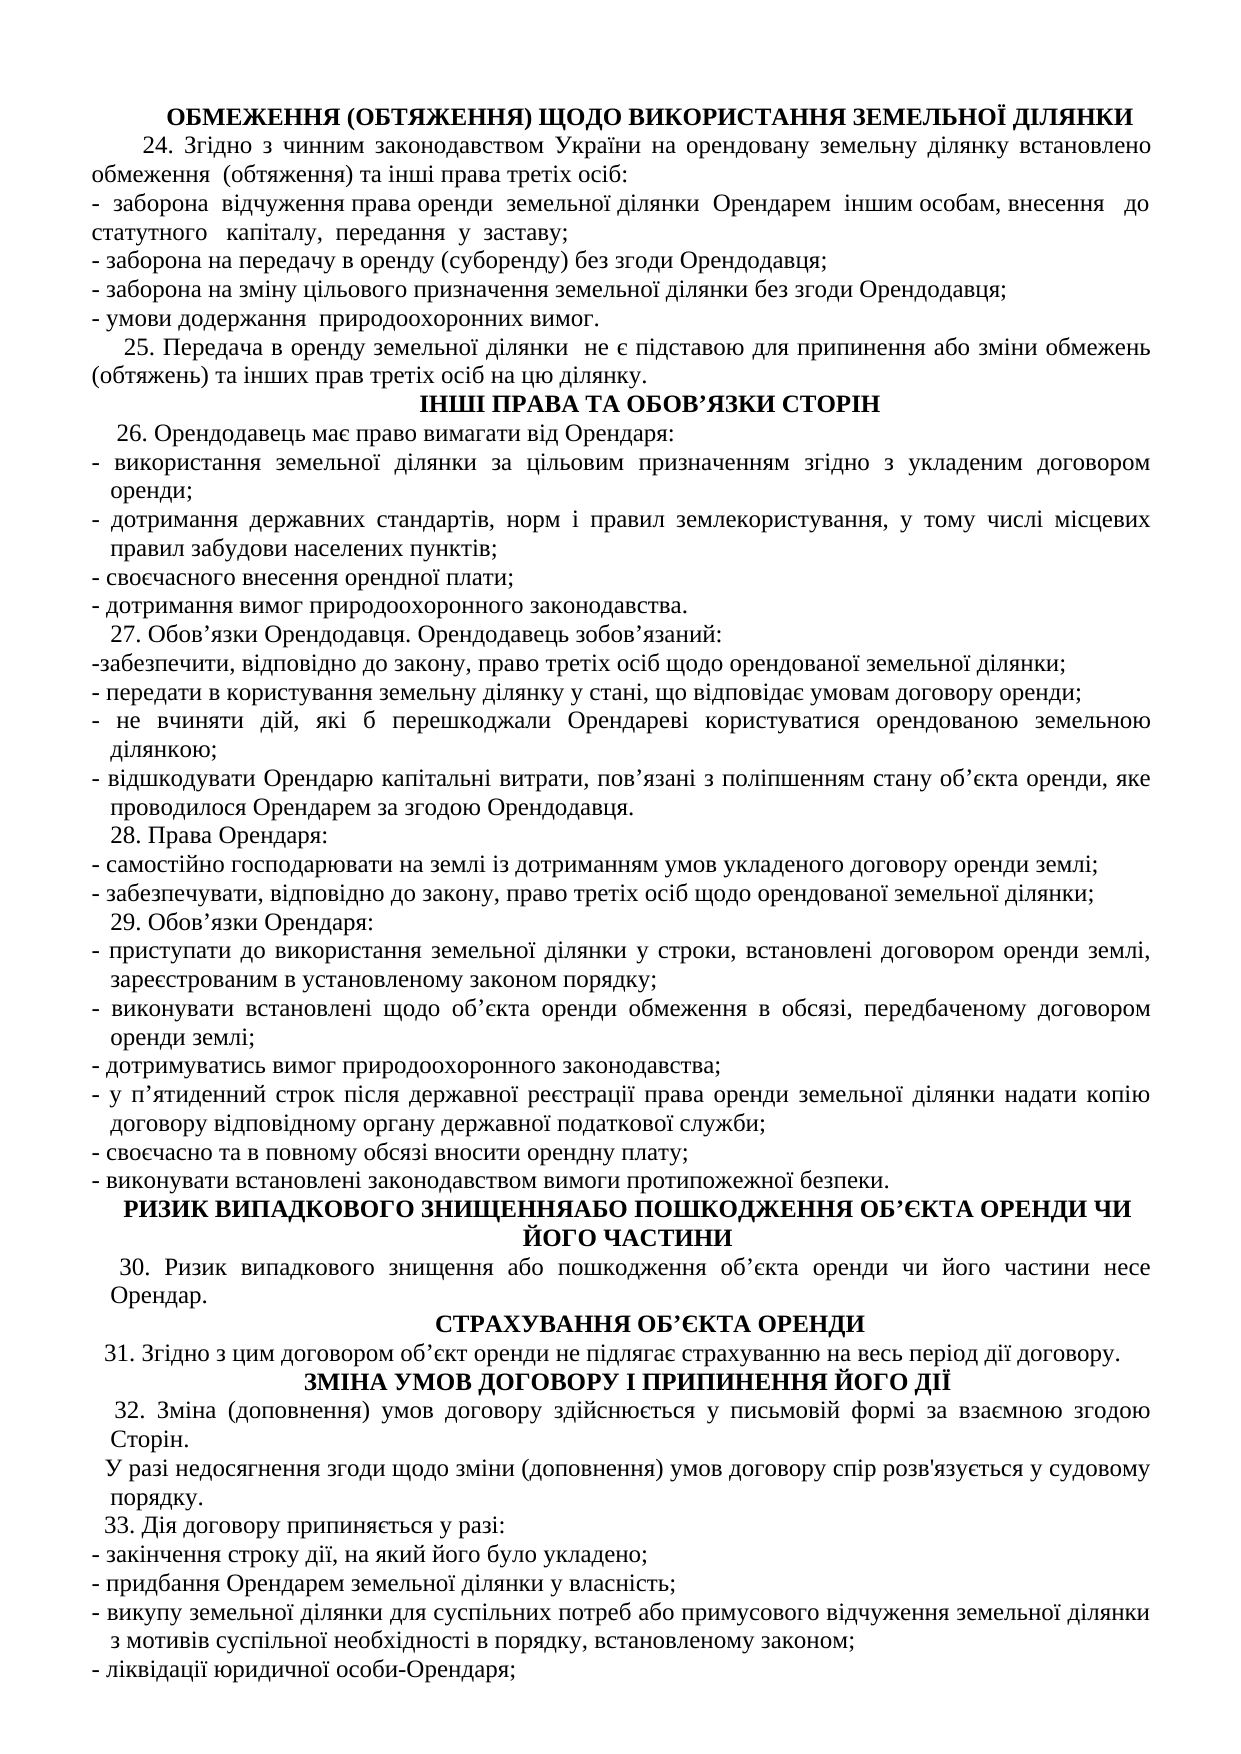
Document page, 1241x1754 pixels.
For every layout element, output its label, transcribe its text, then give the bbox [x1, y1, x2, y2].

text У разі недосягнення згоди щодо зміни (доповнення) умов договору спір розв'язується у судовому порядку. [91, 1453, 1152, 1511]
text 26. Орендодавець має право вимагати від Орендаря: [91, 418, 1152, 447]
text 31. Згідно з цим договором об’єкт оренди не підлягає страхуванню на весь період дії договору. [91, 1338, 1152, 1367]
text - заборона відчуження права оренди земельної ділянки Орендарем іншим особам, внесення до статутного капіталу, передання у заставу; [91, 188, 1152, 246]
text - забезпечувати, відповідно до закону, право третіх осіб щодо орендованої земельної ділянки; [91, 878, 1152, 907]
text - своєчасно та в повному обсязі вносити орендну плату; [91, 1137, 1152, 1166]
text - не вчиняти дій, які б перешкоджали Орендареві користуватися орендованою земельною ділянкою; [91, 706, 1152, 763]
text - придбання Орендарем земельної ділянки у власність; [91, 1568, 1152, 1597]
text 27. Обов’язки Орендодавця. Орендодавець зобов’язаний: [91, 619, 1152, 648]
text - використання земельної ділянки за цільовим призначенням згідно з укладеним договором оренди; [91, 447, 1152, 504]
text - своєчасного внесення орендної плати; [91, 562, 1152, 591]
text 30. Ризик випадкового знищення або пошкодження об’єкта оренди чи його частини несе Орендар. [91, 1252, 1152, 1309]
text - ліквідації юридичної особи-Орендаря; [91, 1654, 1152, 1683]
text ЗМІНА УМОВ ДОГОВОРУ І ПРИПИНЕННЯ ЙОГО ДІЇ [103, 1367, 1152, 1396]
text ІНШІ ПРАВА ТА ОБОВ’ЯЗКИ СТОРІН [148, 389, 1152, 418]
text - умови додержання природоохоронних вимог. [91, 303, 1152, 332]
text 29. Обов’язки Орендаря: [91, 907, 1152, 936]
text - у п’ятиденний строк після державної реєстрації права оренди земельної ділянки надати копію договору відповідному органу державної податкової служби; [91, 1079, 1152, 1137]
text - викупу земельної ділянки для суспільних потреб або примусового відчуження земельної ділянки з мотивів суспільної необхідності в порядку, встановленому законом; [91, 1597, 1152, 1654]
text - виконувати встановлені законодавством вимоги протипожежної безпеки. [91, 1166, 1152, 1194]
text - дотримуватись вимог природоохоронного законодавства; [91, 1051, 1152, 1079]
text СТРАХУВАННЯ ОБ’ЄКТА ОРЕНДИ [148, 1309, 1152, 1338]
text - самостійно господарювати на землі із дотриманням умов укладеного договору оренди землі; [91, 849, 1152, 878]
text - дотримання державних стандартів, норм і правил землекористування, у тому числі місцевих правил забудови населених пунктів; [91, 504, 1152, 562]
text 33. Дія договору припиняється у разі: [91, 1511, 1152, 1539]
text - дотримання вимог природоохоронного законодавства. [91, 591, 1152, 619]
text 24. Згідно з чинним законодавством України на орендовану земельну ділянку встановлено обмеження (обтяження) та інші права третіх осіб: [91, 131, 1152, 188]
text - закінчення строку дії, на який його було укладено; [91, 1539, 1152, 1568]
text - заборона на передачу в оренду (суборенду) без згоди Орендодавця; [91, 246, 1152, 274]
text - відшкодувати Орендарю капітальні витрати, пов’язані з поліпшенням стану об’єкта оренди, яке проводилося Орендарем за згодою Орендодавця. [91, 763, 1152, 821]
text - передати в користування земельну ділянку у стані, що відповідає умовам договору оренди; [91, 677, 1152, 706]
text 25. Передача в оренду земельної ділянки не є підставою для припинення або зміни обмежень (обтяжень) та інших прав третіх осіб на цю ділянку. [91, 332, 1152, 389]
text - виконувати встановлені щодо об’єкта оренди обмеження в обсязі, передбаченому договором оренди землі; [91, 993, 1152, 1051]
text РИЗИК ВИПАДКОВОГО ЗНИЩЕННЯАБО ПОШКОДЖЕННЯ ОБ’ЄКТА ОРЕНДИ ЧИ ЙОГО ЧАСТИНИ [103, 1194, 1152, 1252]
text - приступати до використання земельної ділянки у строки, встановлені договором оренди землі, зареєстрованим в установленому законом порядку; [91, 936, 1152, 993]
text 28. Права Орендаря: [91, 821, 1152, 849]
text 32. Зміна (доповнення) умов договору здійснюється у письмовій формі за взаємною згодою Сторін. [91, 1396, 1152, 1453]
text - заборона на зміну цільового призначення земельної ділянки без згоди Орендодавця; [91, 274, 1152, 303]
text ОБМЕЖЕННЯ (ОБТЯЖЕННЯ) ЩОДО ВИКОРИСТАННЯ ЗЕМЕЛЬНОЇ ДІЛЯНКИ [148, 102, 1152, 131]
text -забезпечити, відповідно до закону, право третіх осіб щодо орендованої земельної ділянки; [91, 648, 1152, 677]
